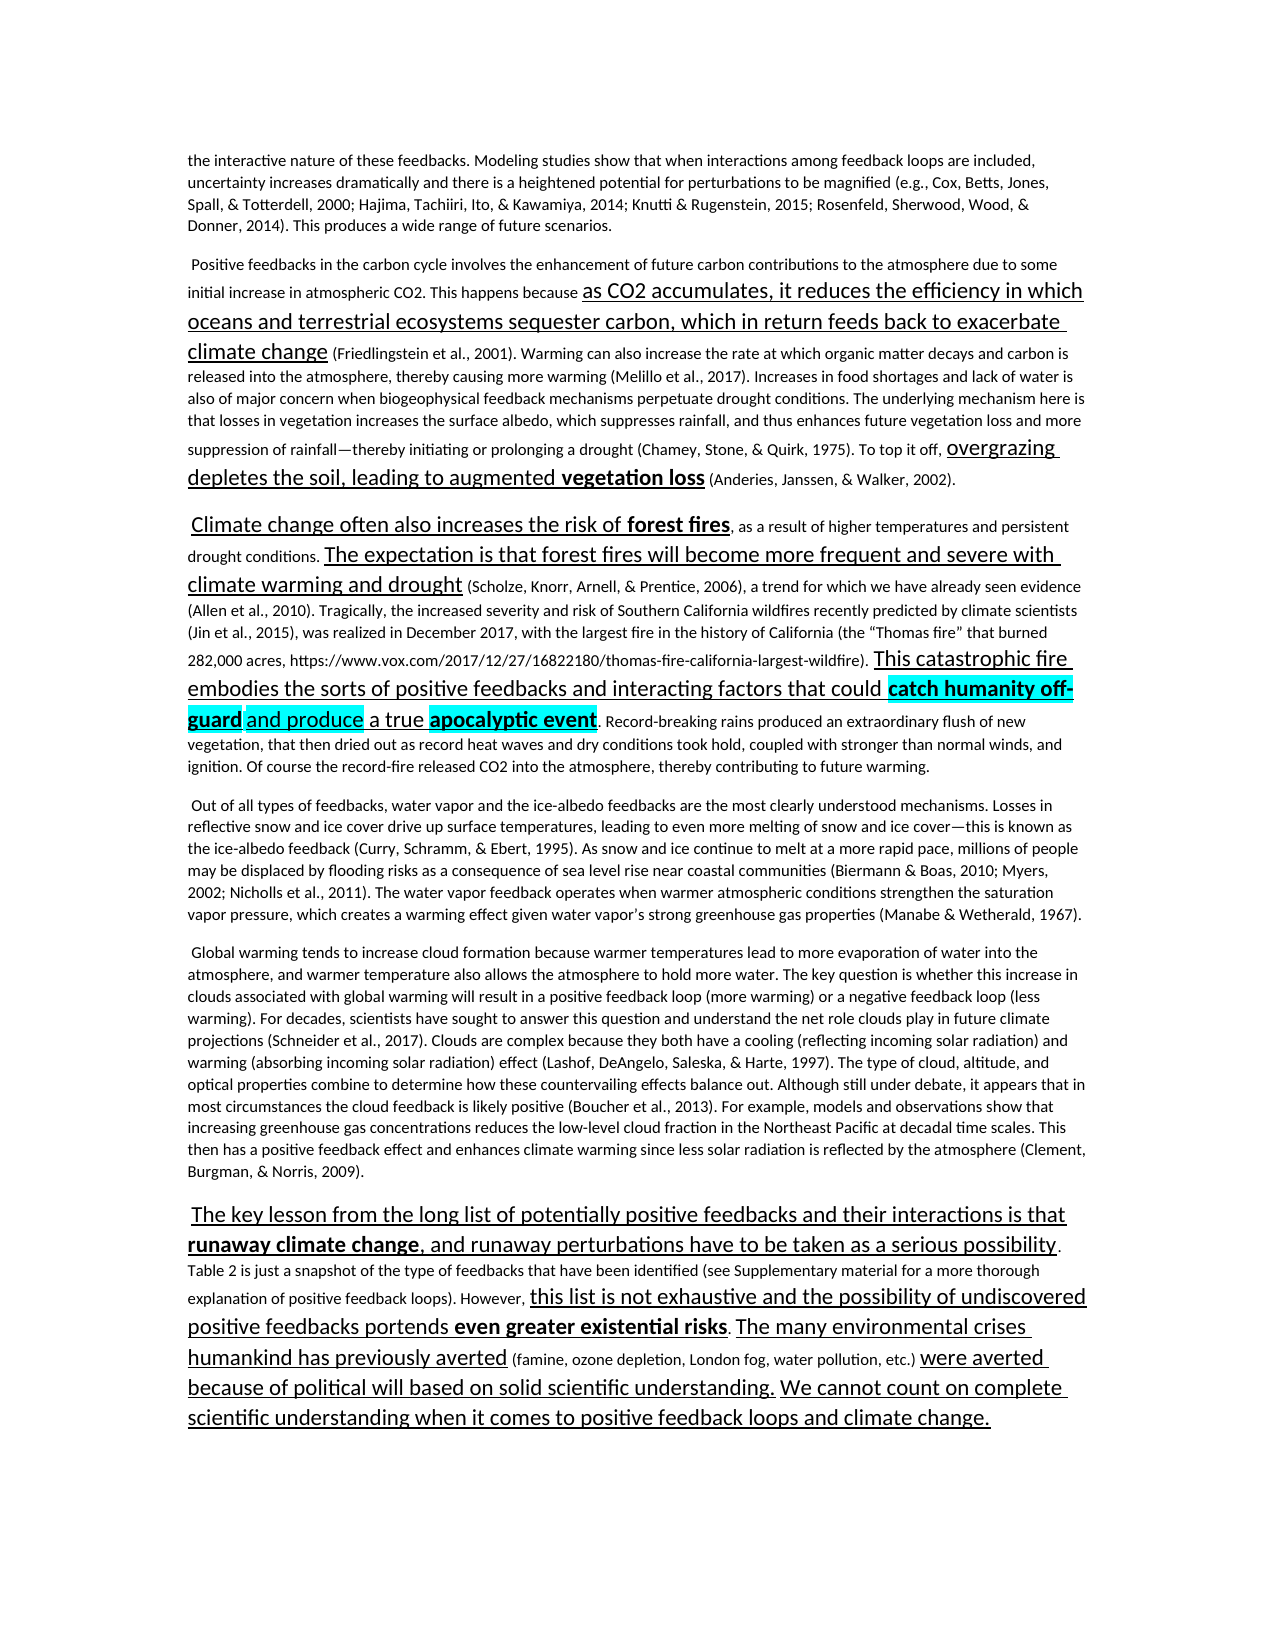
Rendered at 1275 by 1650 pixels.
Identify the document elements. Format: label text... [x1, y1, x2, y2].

text The key lesson from the long list of potentially positive feedbacks and their interactions is that runaway climate change, and runaway perturbations have to be taken as a serious possibility. Table 2 is just a snapshot of the type of feedbacks that have been identified (see Supplementary material for a more thorough explanation of positive feedback loops). However, this list is not exhaustive and the possibility of undiscovered positive feedbacks portends even greater existential risks. The many environmental crises humankind has previously averted (famine, ozone depletion, London fog, water pollution, etc.) were averted because of political will based on solid scientific understanding. We cannot count on complete scientific understanding when it comes to positive feedback loops and climate change. [187, 1200, 1087, 1431]
text Global warming tends to increase cloud formation because warmer temperatures lead to more evaporation of water into the atmosphere, and warmer temperature also allows the atmosphere to hold more water. The key question is whether this increase in clouds associated with global warming will result in a positive feedback loop (more warming) or a negative feedback loop (less warming). For decades, scientists have sought to answer this question and understand the net role clouds play in future climate projections (Schneider et al., 2017). Clouds are complex because they both have a cooling (reflecting incoming solar radiation) and warming (absorbing incoming solar radiation) effect (Lashof, DeAngelo, Saleska, & Harte, 1997). The type of cloud, altitude, and optical properties combine to determine how these countervailing effects balance out. Although still under debate, it appears that in most circumstances the cloud feedback is likely positive (Boucher et al., 2013). For example, models and observations show that increasing greenhouse gas concentrations reduces the low-level cloud fraction in the Northeast Pacific at decadal time scales. This then has a positive feedback effect and enhances climate warming since less solar radiation is reflected by the atmosphere (Clement, Burgman, & Norris, 2009). [187, 943, 1087, 1182]
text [187, 150, 1087, 236]
text Climate change often also increases the risk of forest fires, as a result of higher temperatures and persistent drought conditions. The expectation is that forest fires will become more frequent and severe with climate warming and drought (Scholze, Knorr, Arnell, & Prentice, 2006), a trend for which we have already seen evidence (Allen et al., 2010). Tragically, the increased severity and risk of Southern California wildfires recently predicted by climate scientists (Jin et al., 2015), was realized in December 2017, with the largest fire in the history of California (the “Thomas fire” that burned 282,000 acres, https://www.vox.com/2017/12/27/16822180/thomas-fire-california-largest-wildfire). This catastrophic fire embodies the sorts of positive feedbacks and interacting factors that could catch humanity off-guard and produce a true apocalyptic event. Record-breaking rains produced an extraordinary flush of new vegetation, that then dried out as record heat waves and dry conditions took hold, coupled with stronger than normal winds, and ignition. Of course the record-fire released CO2 into the atmosphere, thereby contributing to future warming. [187, 510, 1087, 777]
text Positive feedbacks in the carbon cycle involves the enhancement of future carbon contributions to the atmosphere due to some initial increase in atmospheric CO2. This happens because as CO2 accumulates, it reduces the efficiency in which oceans and terrestrial ecosystems sequester carbon, which in return feeds back to exacerbate climate change (Friedlingstein et al., 2001). Warming can also increase the rate at which organic matter decays and carbon is released into the atmosphere, thereby causing more warming (Melillo et al., 2017). Increases in food shortages and lack of water is also of major concern when biogeophysical feedback mechanisms perpetuate drought conditions. The underlying mechanism here is that losses in vegetation increases the surface albedo, which suppresses rainfall, and thus enhances future vegetation loss and more suppression of rainfall—thereby initiating or prolonging a drought (Chamey, Stone, & Quirk, 1975). To top it off, overgrazing depletes the soil, leading to augmented vegetation loss (Anderies, Janssen, & Walker, 2002). [187, 254, 1087, 491]
text Out of all types of feedbacks, water vapor and the ice-albedo feedbacks are the most clearly understood mechanisms. Losses in reflective snow and ice cover drive up surface temperatures, leading to even more melting of snow and ice cover—this is known as the ice-albedo feedback (Curry, Schramm, & Ebert, 1995). As snow and ice continue to melt at a more rapid pace, millions of people may be displaced by flooding risks as a consequence of sea level rise near coastal communities (Biermann & Boas, 2010; Myers, 2002; Nicholls et al., 2011). The water vapor feedback operates when warmer atmospheric conditions strengthen the saturation vapor pressure, which creates a warming effect given water vapor’s strong greenhouse gas properties (Manabe & Wetherald, 1967). [187, 795, 1087, 924]
